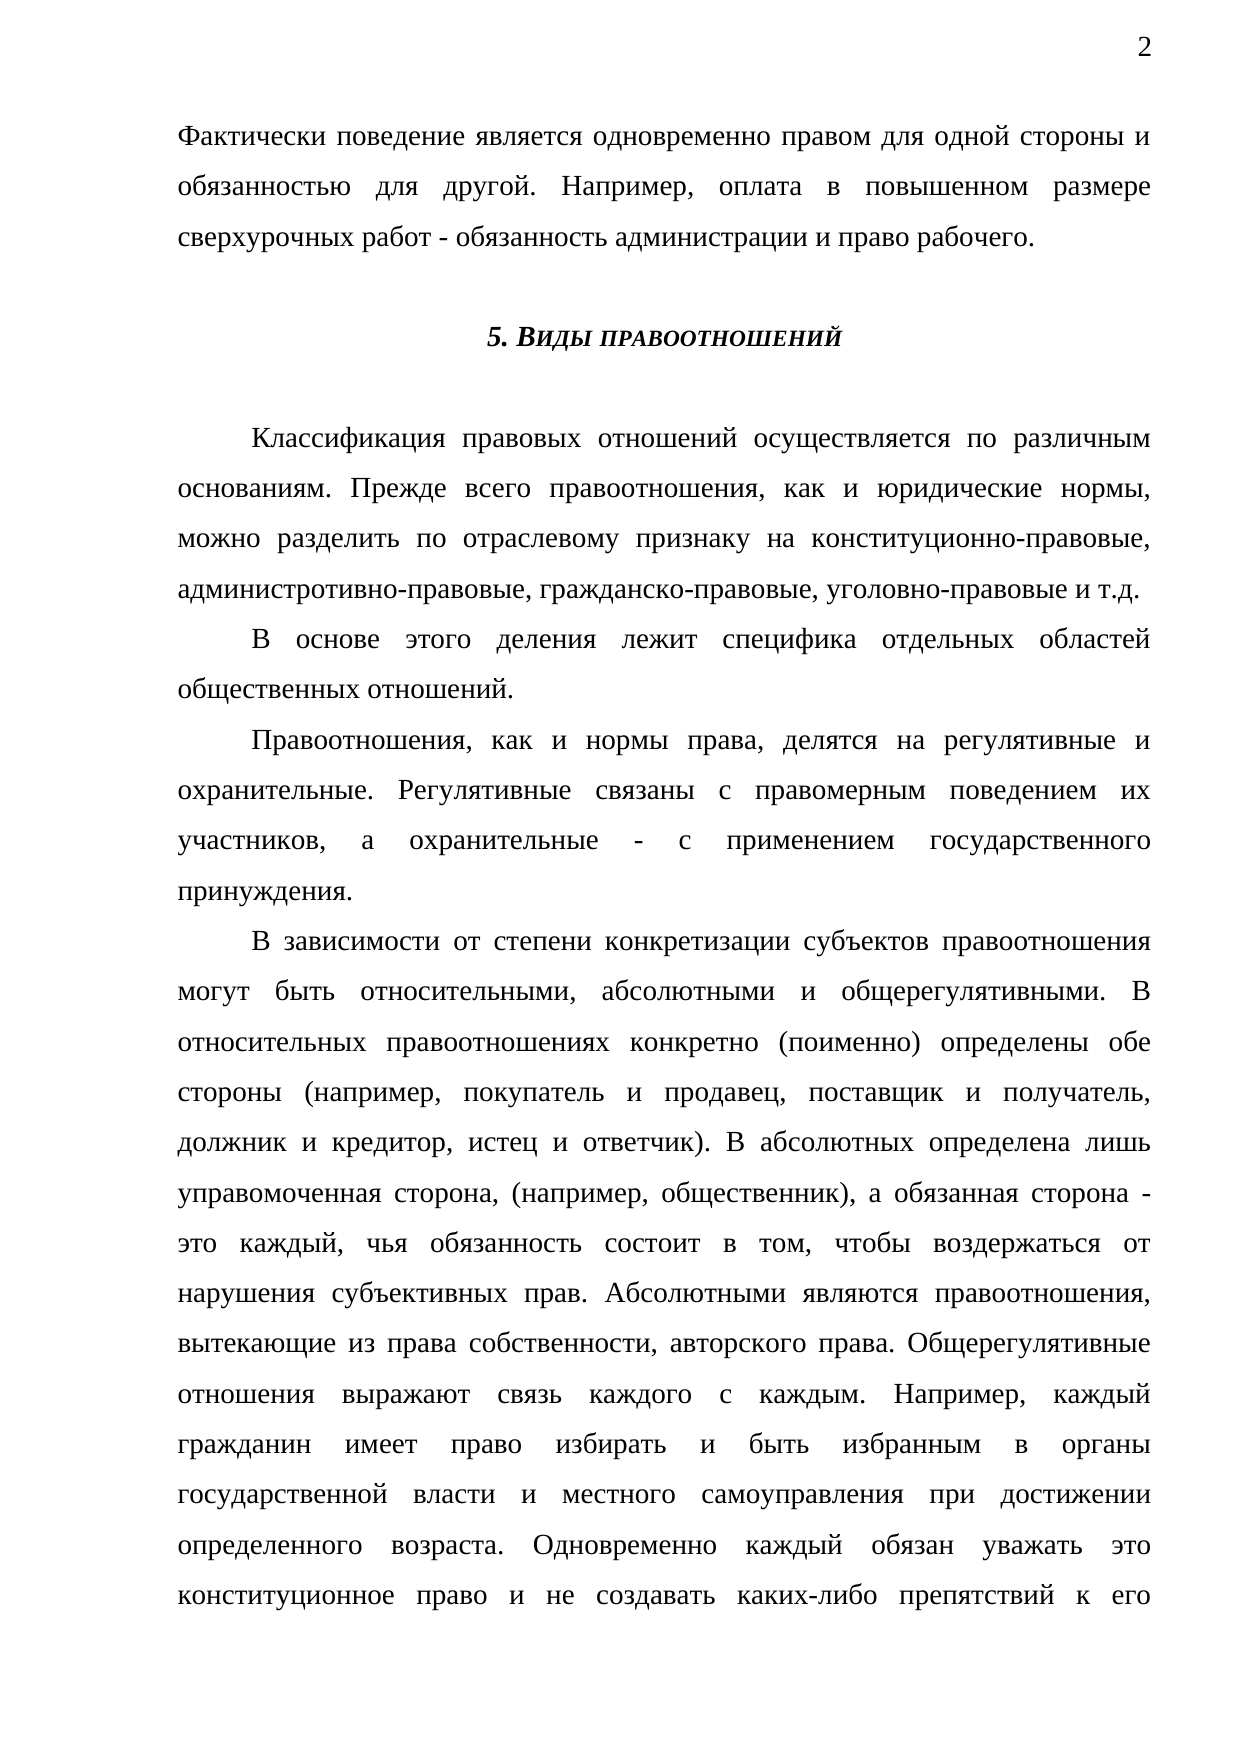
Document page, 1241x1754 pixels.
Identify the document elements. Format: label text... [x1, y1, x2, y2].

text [177, 923, 1152, 1611]
text Классификация правовых отношений осуществляется по различным основаниям. Прежде всего правоотношения, как и юридические нормы, можно разделить по отраслевому признаку на конституционно-правовые, администротивно-правовые, гражданско-правовые, уголовно-правовые и т.д. [177, 420, 1152, 604]
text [177, 118, 1152, 252]
text В основе этого деления лежит специфика отдельных областей общественных отношений. [177, 621, 1152, 705]
text Правоотношения, как и нормы права, делятся на регулятивные и охранительные. Регулятивные связаны с правомерным поведением их участников, а охранительные - с применением государственного принуждения. [177, 722, 1152, 906]
subtitle 5. Виды правоотношений [177, 319, 1152, 353]
